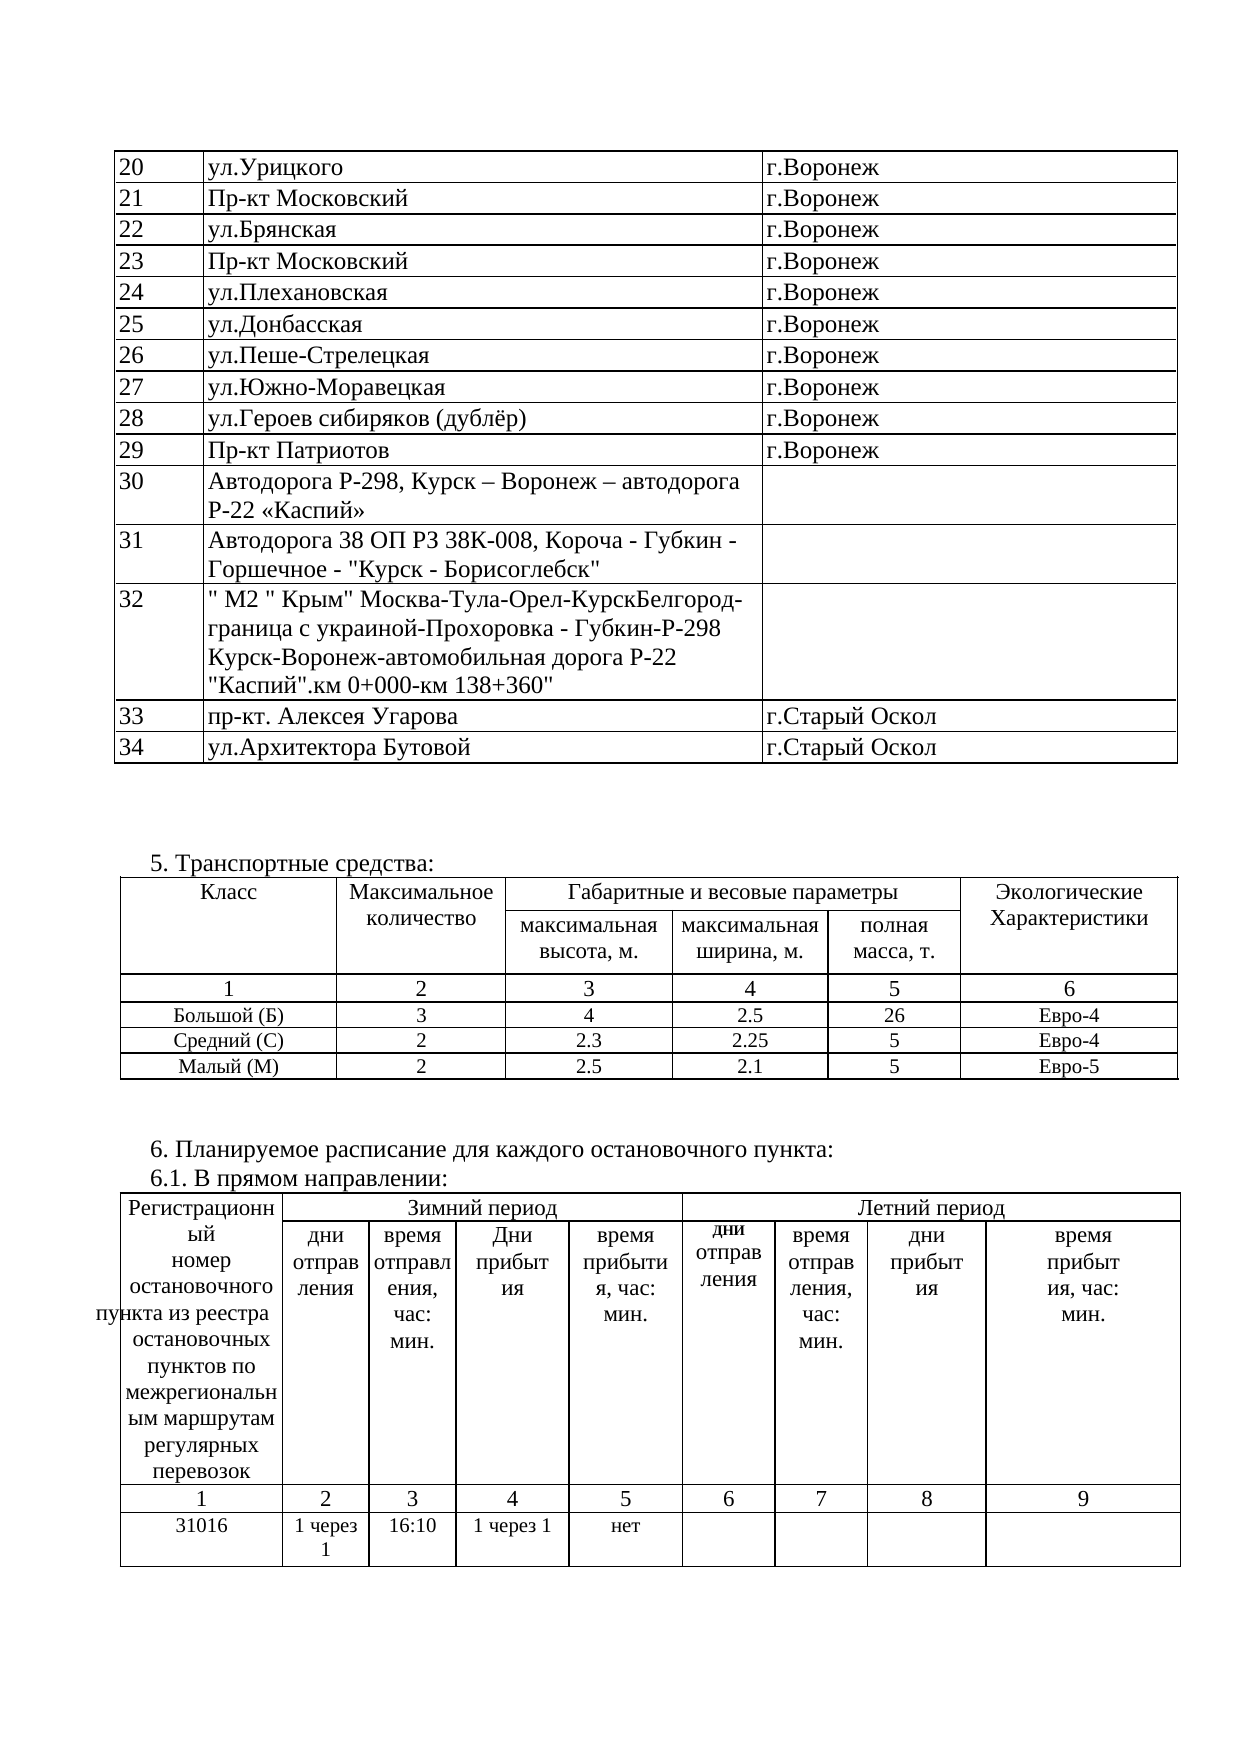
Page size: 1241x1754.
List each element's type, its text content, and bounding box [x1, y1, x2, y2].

table_header Максимальное количество [337, 878, 505, 973]
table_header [121, 1194, 282, 1483]
table_cell время отправ ления, час: мин. [776, 1222, 867, 1483]
table_cell Евро-4 [961, 1003, 1177, 1027]
table_cell ул.Пеше-Стрелецкая [204, 340, 762, 370]
table_cell 2.3 [506, 1028, 672, 1052]
table_cell 5 [829, 975, 960, 1001]
table_cell 1 через 1 [283, 1513, 368, 1566]
table_cell 28 [115, 403, 203, 433]
table_cell 2 [337, 1054, 505, 1078]
table_cell 33 [115, 700, 203, 731]
table_header Летний период [683, 1194, 1180, 1220]
table_cell ул.Урицкого [204, 152, 762, 181]
table_cell [683, 1513, 774, 1566]
table_cell 2.25 [673, 1028, 827, 1052]
table_cell 1 через 1 [457, 1513, 568, 1566]
table_header Экологические Характеристики [961, 878, 1177, 973]
table_cell 16:10 [370, 1513, 455, 1566]
table_cell г.Воронеж [763, 181, 1177, 213]
table_cell время прибыт ия, час: мин. [987, 1222, 1180, 1483]
table_cell ДНИ отправ ления [683, 1222, 774, 1483]
table_cell 6 [961, 975, 1177, 1001]
table_cell г.Воронеж [763, 339, 1177, 370]
table_cell 3 [370, 1485, 455, 1511]
table_cell г.Старый Оскол [763, 731, 1177, 762]
table_cell г.Воронеж [763, 433, 1177, 464]
table_cell Большой (Б) [121, 1003, 336, 1027]
table_cell [987, 1513, 1180, 1566]
table_cell ул.Архитектора Бутовой [204, 732, 762, 762]
table_cell 3 [506, 975, 672, 1001]
table_cell 25 [115, 308, 203, 339]
table_cell 22 [115, 214, 203, 244]
table_cell г.Воронеж [763, 276, 1177, 307]
table_header Зимний период [283, 1194, 682, 1220]
table_cell 32 [115, 584, 203, 699]
table_cell Малый (М) [121, 1054, 336, 1078]
table_cell Пр-кт Московский [204, 246, 762, 276]
table_cell 8 [868, 1485, 985, 1511]
table_cell полная масса, т. [829, 911, 960, 973]
table_cell 2.5 [506, 1054, 672, 1078]
table_cell 9 [987, 1485, 1180, 1511]
table_cell пр-кт. Алексея Угарова [204, 701, 762, 731]
table_cell 23 [115, 245, 203, 276]
table_cell [868, 1513, 985, 1566]
table_cell г.Воронеж [763, 307, 1177, 339]
table_cell 2 [337, 975, 505, 1001]
text 5. Транспортные средства: [150, 848, 1090, 876]
table_cell 2.1 [673, 1054, 827, 1078]
table_cell 26 [829, 1003, 960, 1027]
table_cell 27 [115, 371, 203, 402]
table_cell Автодорога 38 ОП РЗ 38К-008, Короча - Губкин - Горшечное - "Курск - Борисоглебск" [204, 525, 762, 583]
table_cell " М2 " Крым" Москва-Тула-Орел-КурскБелгород-граница с украиной-Прохоровка - Губкин-Р-298 Курск-Воронеж-автомобильная дорога Р-22 "Каспий".км 0+000-км 138+360" [204, 584, 762, 699]
table_cell время отправл ения, час: мин. [370, 1222, 455, 1483]
table_cell 4 [673, 975, 827, 1001]
table_cell ул.Донбасская [204, 309, 762, 339]
table_cell 3 [337, 1003, 505, 1027]
table_cell 21 [115, 183, 203, 213]
table_cell Автодорога Р-298, Курск – Воронеж – автодорога Р-22 «Каспий» [204, 466, 762, 524]
table_cell г.Старый Оскол [763, 699, 1177, 731]
table_cell 7 [776, 1485, 867, 1511]
table_cell максимальная ширина, м. [673, 911, 827, 973]
text 6.1. В прямом направлении: [150, 1163, 1090, 1192]
table_cell 24 [115, 277, 203, 307]
table_cell 30 [115, 466, 203, 524]
table_cell 34 [115, 732, 203, 762]
table_cell Евро-4 [961, 1028, 1177, 1052]
table_cell 5 [829, 1028, 960, 1052]
table_cell ул.Плехановская [204, 277, 762, 307]
table_cell 26 [115, 340, 203, 370]
table_cell 1 [121, 1485, 282, 1511]
table_cell дни прибыт ия [868, 1222, 985, 1483]
table_header Класс [121, 878, 336, 973]
table_cell г.Воронеж [763, 370, 1177, 402]
table_cell 6 [683, 1485, 774, 1511]
table_cell максимальная высота, м. [506, 911, 672, 973]
table_cell 5 [829, 1054, 960, 1078]
table_cell [763, 524, 1177, 583]
table_cell Пр-кт Патриотов [204, 435, 762, 464]
table_cell ул.Брянская [204, 215, 762, 244]
table_cell 20 [115, 152, 203, 181]
table_cell 5 [570, 1485, 682, 1511]
table_cell ул.Южно-Моравецкая [204, 372, 762, 402]
table_cell 31016 [121, 1513, 282, 1566]
table_cell г.Воронеж [763, 152, 1177, 181]
table_header Габаритные и весовые параметры [506, 878, 960, 910]
table_cell Дни прибыт ия [457, 1222, 568, 1483]
table_cell г.Воронеж [763, 213, 1177, 244]
table_cell г.Воронеж [763, 402, 1177, 433]
table_cell нет [570, 1513, 682, 1566]
table_cell Пр-кт Московский [204, 183, 762, 213]
table_cell 2 [337, 1028, 505, 1052]
table_cell г.Воронеж [763, 244, 1177, 276]
table_cell время прибыти я, час: мин. [570, 1222, 682, 1483]
table_cell [776, 1513, 867, 1566]
table_cell Средний (С) [121, 1028, 336, 1052]
table_cell 2 [283, 1485, 368, 1511]
table_cell 4 [457, 1485, 568, 1511]
table_cell дни отправ ления [283, 1222, 368, 1483]
table_cell 1 [121, 975, 336, 1001]
text 6. Планируемое расписание для каждого остановочного пункта: [150, 1134, 1090, 1163]
table_cell ул.Героев сибиряков (дублёр) [204, 403, 762, 433]
table_cell [763, 465, 1177, 524]
table_cell 29 [115, 434, 203, 464]
table_cell Евро-5 [961, 1054, 1177, 1078]
table_cell 2.5 [673, 1003, 827, 1027]
table_cell [763, 583, 1177, 699]
table_cell 4 [506, 1003, 672, 1027]
table_cell 31 [115, 525, 203, 583]
